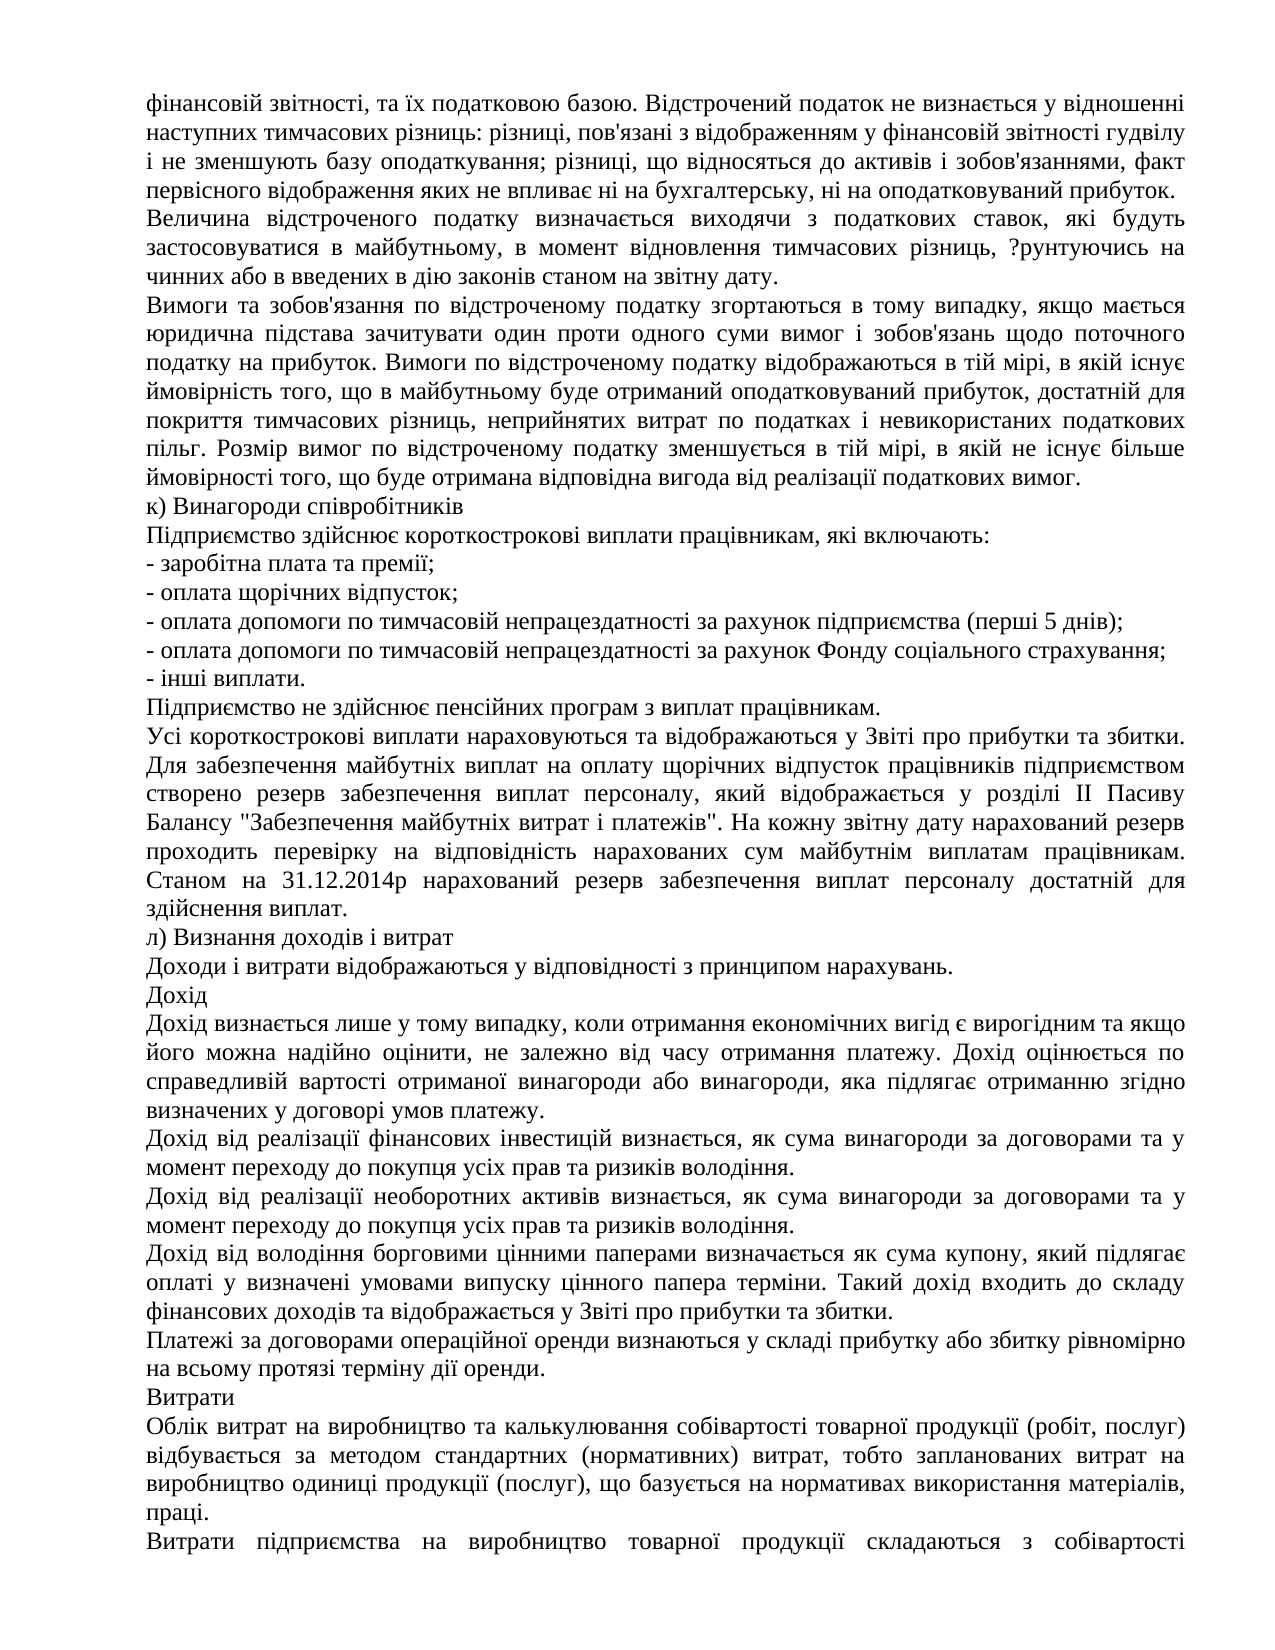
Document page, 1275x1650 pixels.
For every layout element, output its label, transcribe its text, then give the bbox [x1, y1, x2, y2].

text Дохiд вiд реалiзацiї фiнансових iнвестицiй визнається, як сума винагороди за договорами та у момент переходу до покупця усiх прав та ризикiв володiння. [146, 1123, 1186, 1181]
text - заробiтна плата та премiї; [146, 548, 1186, 577]
text Платежi за договорами операцiйної оренди визнаються у складi прибутку або збитку рiвномiрно на всьому протязi термiну дiї оренди. [146, 1325, 1186, 1382]
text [146, 1526, 1186, 1555]
text Пiдприємство не здiйснює пенсiйних програм з виплат працiвникам. [146, 692, 1186, 721]
text - iншi виплати. [146, 663, 1186, 692]
text Усi короткостроковi виплати нараховуються та вiдображаються у Звiтi про прибутки та збитки. Для забезпечення майбутнiх виплат на оплату щорiчних вiдпусток працiвникiв пiдприємством створено резерв забезпечення виплат персоналу, який вiдображається у роздiлi II Пасиву Балансу "Забезпечення майбутнiх витрат i платежiв". На кожну звiтну дату нарахований резерв проходить перевiрку на вiдповiднiсть нарахованих сум майбутнiм виплатам працiвникам. Станом на 31.12.2014р нарахований резерв забезпечення виплат персоналу достатнiй для здiйснення виплат. [146, 721, 1186, 922]
text Витрати [146, 1382, 1186, 1411]
text - оплата допомоги по тимчасовiй непрацездатностi за рахунок Фонду соцiального страхування; [146, 635, 1186, 663]
text Дохiд [146, 980, 1186, 1008]
text - оплата щорiчних вiдпусток; [146, 577, 1186, 606]
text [146, 88, 1186, 203]
text Вимоги та зобов'язання по вiдстроченому податку згортаються в тому випадку, якщо мається юридична пiдстава зачитувати один проти одного суми вимог i зобов'язань щодо поточного податку на прибуток. Вимоги по вiдстроченому податку вiдображаються в тiй мiрi, в якiй iснує ймовiрнiсть того, що в майбутньому буде отриманий оподатковуваний прибуток, достатнiй для покриття тимчасових рiзниць, неприйнятих витрат по податках i невикористаних податкових пiльг. Розмiр вимог по вiдстроченому податку зменшується в тiй мiрi, в якiй не iснує бiльше ймовiрностi того, що буде отримана вiдповiдна вигода вiд реалiзацiї податкових вимог. [146, 290, 1186, 491]
text Доходи i витрати вiдображаються у вiдповiдностi з принципом нарахувань. [146, 951, 1186, 980]
text Дохiд вiд володiння борговими цiнними паперами визначається як сума купону, який пiдлягає оплатi у визначенi умовами випуску цiнного папера термiни. Такий дохiд входить до складу фiнансових доходiв та вiдображається у Звiтi про прибутки та збитки. [146, 1238, 1186, 1325]
text Величина вiдстроченого податку визначається виходячи з податкових ставок, якi будуть застосовуватися в майбутньому, в момент вiдновлення тимчасових рiзниць, ?рунтуючись на чинних або в введених в дiю законiв станом на звiтну дату. [146, 203, 1186, 290]
text Дохiд визнається лише у тому випадку, коли отримання економiчних вигiд є вирогiдним та якщо його можна надiйно оцiнити, не залежно вiд часу отримання платежу. Дохiд оцiнюється по справедливiй вартостi отриманої винагороди або винагороди, яка пiдлягає отриманню згiдно визначених у договорi умов платежу. [146, 1008, 1186, 1123]
text к) Винагороди спiвробiтникiв [146, 491, 1186, 520]
text Облiк витрат на виробництво та калькулювання собiвартостi товарної продукцiї (робiт, послуг) вiдбувається за методом стандартних (нормативних) витрат, тобто запланованих витрат на виробництво одиницi продукцiї (послуг), що базується на нормативах використання матерiалiв, працi. [146, 1411, 1186, 1526]
text л) Визнання доходiв i витрат [146, 922, 1186, 951]
text - оплата допомоги по тимчасовiй непрацездатностi за рахунок пiдприємства (першi 5 днiв); [146, 606, 1186, 635]
text Дохiд вiд реалiзацiї необоротних активiв визнається, як сума винагороди за договорами та у момент переходу до покупця усiх прав та ризикiв володiння. [146, 1181, 1186, 1238]
text Пiдприємство здiйснює короткостроковi виплати працiвникам, якi включають: [146, 520, 1186, 548]
